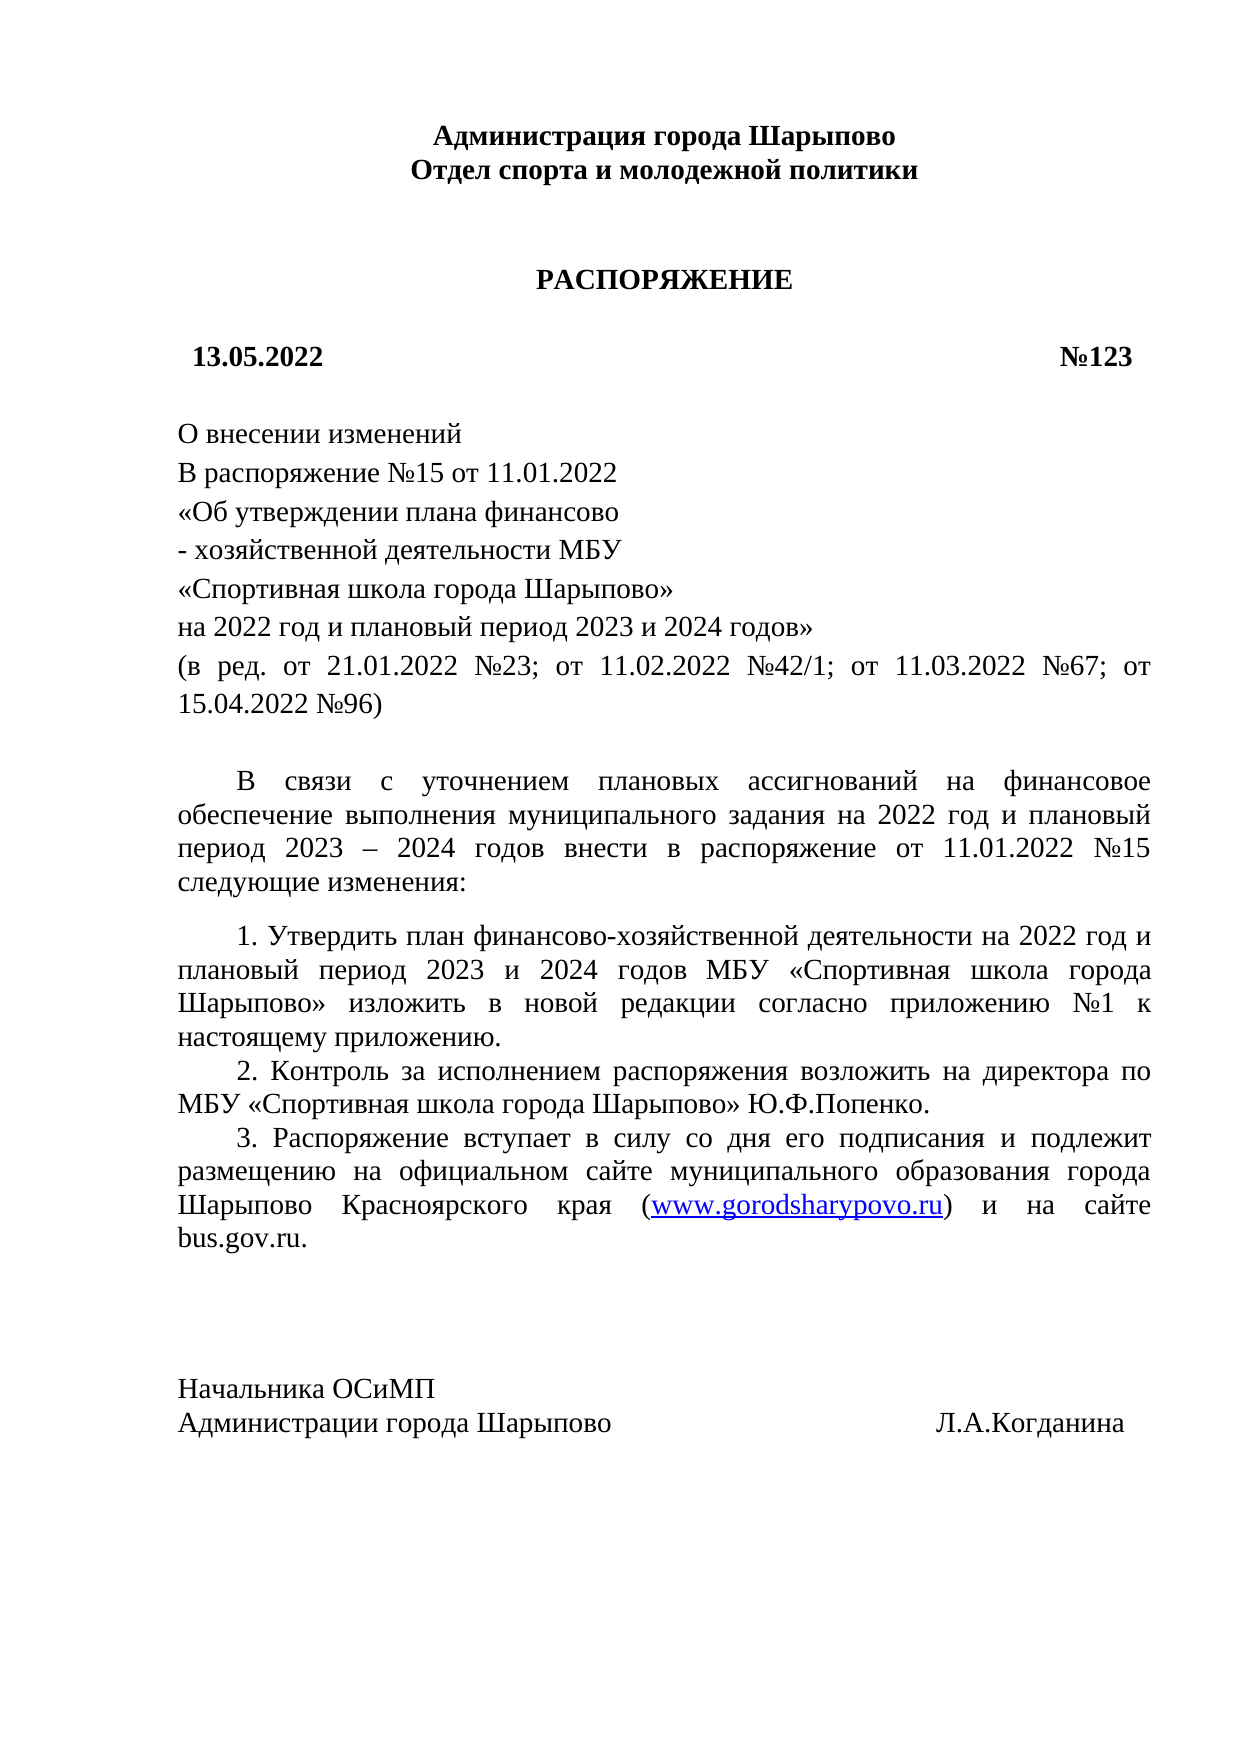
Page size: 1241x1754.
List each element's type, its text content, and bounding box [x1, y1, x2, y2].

text (в ред. от 21.01.2022 №23; от 11.02.2022 №42/1; от 11.03.2022 №67; от 15.04.2022 №96) [177, 648, 1152, 720]
text Начальника ОСиМП [177, 1371, 1152, 1405]
text Администрации города Шарыпово Л.А.Когданина [177, 1405, 1152, 1438]
text на 2022 год и плановый период 2023 и 2024 годов» [177, 609, 1152, 643]
text Администрация города Шарыпово [177, 118, 1152, 152]
text Отдел спорта и молодежной политики [177, 152, 1152, 185]
text - хозяйственной деятельности МБУ [177, 532, 1152, 566]
text 13.05.2022 №123 [177, 339, 1152, 373]
list 1. Утвердить план финансово-хозяйственной деятельности на 2022 год и плановый период 2023 и 2024 годов МБУ «Спортивная школа города Шарыпово» изложить в новой редакции согласно приложению №1 к настоящему приложению. [177, 918, 1152, 1053]
text О внесении изменений [177, 417, 1152, 450]
text «Спортивная школа города Шарыпово» [177, 571, 1152, 604]
text В распоряжение №15 от 11.01.2022 [177, 455, 1152, 489]
text «Об утверждении плана финансово [177, 494, 1152, 527]
text 2. Контроль за исполнением распоряжения возложить на директора по МБУ «Спортивная школа города Шарыпово» Ю.Ф.Попенко. [177, 1053, 1152, 1120]
text В связи с уточнением плановых ассигнований на финансовое обеспечение выполнения муниципального задания на 2022 год и плановый период 2023 – 2024 годов внести в распоряжение от 11.01.2022 №15 следующие изменения: [177, 763, 1152, 898]
text 3. Распоряжение вступает в силу со дня его подписания и подлежит размещению на официальном сайте муниципального образования города Шарыпово Красноярского края (www.gorodsharypovo.ru) и на сайте bus.gov.ru. [177, 1120, 1152, 1254]
text РАСПОРЯЖЕНИЕ [177, 262, 1152, 296]
